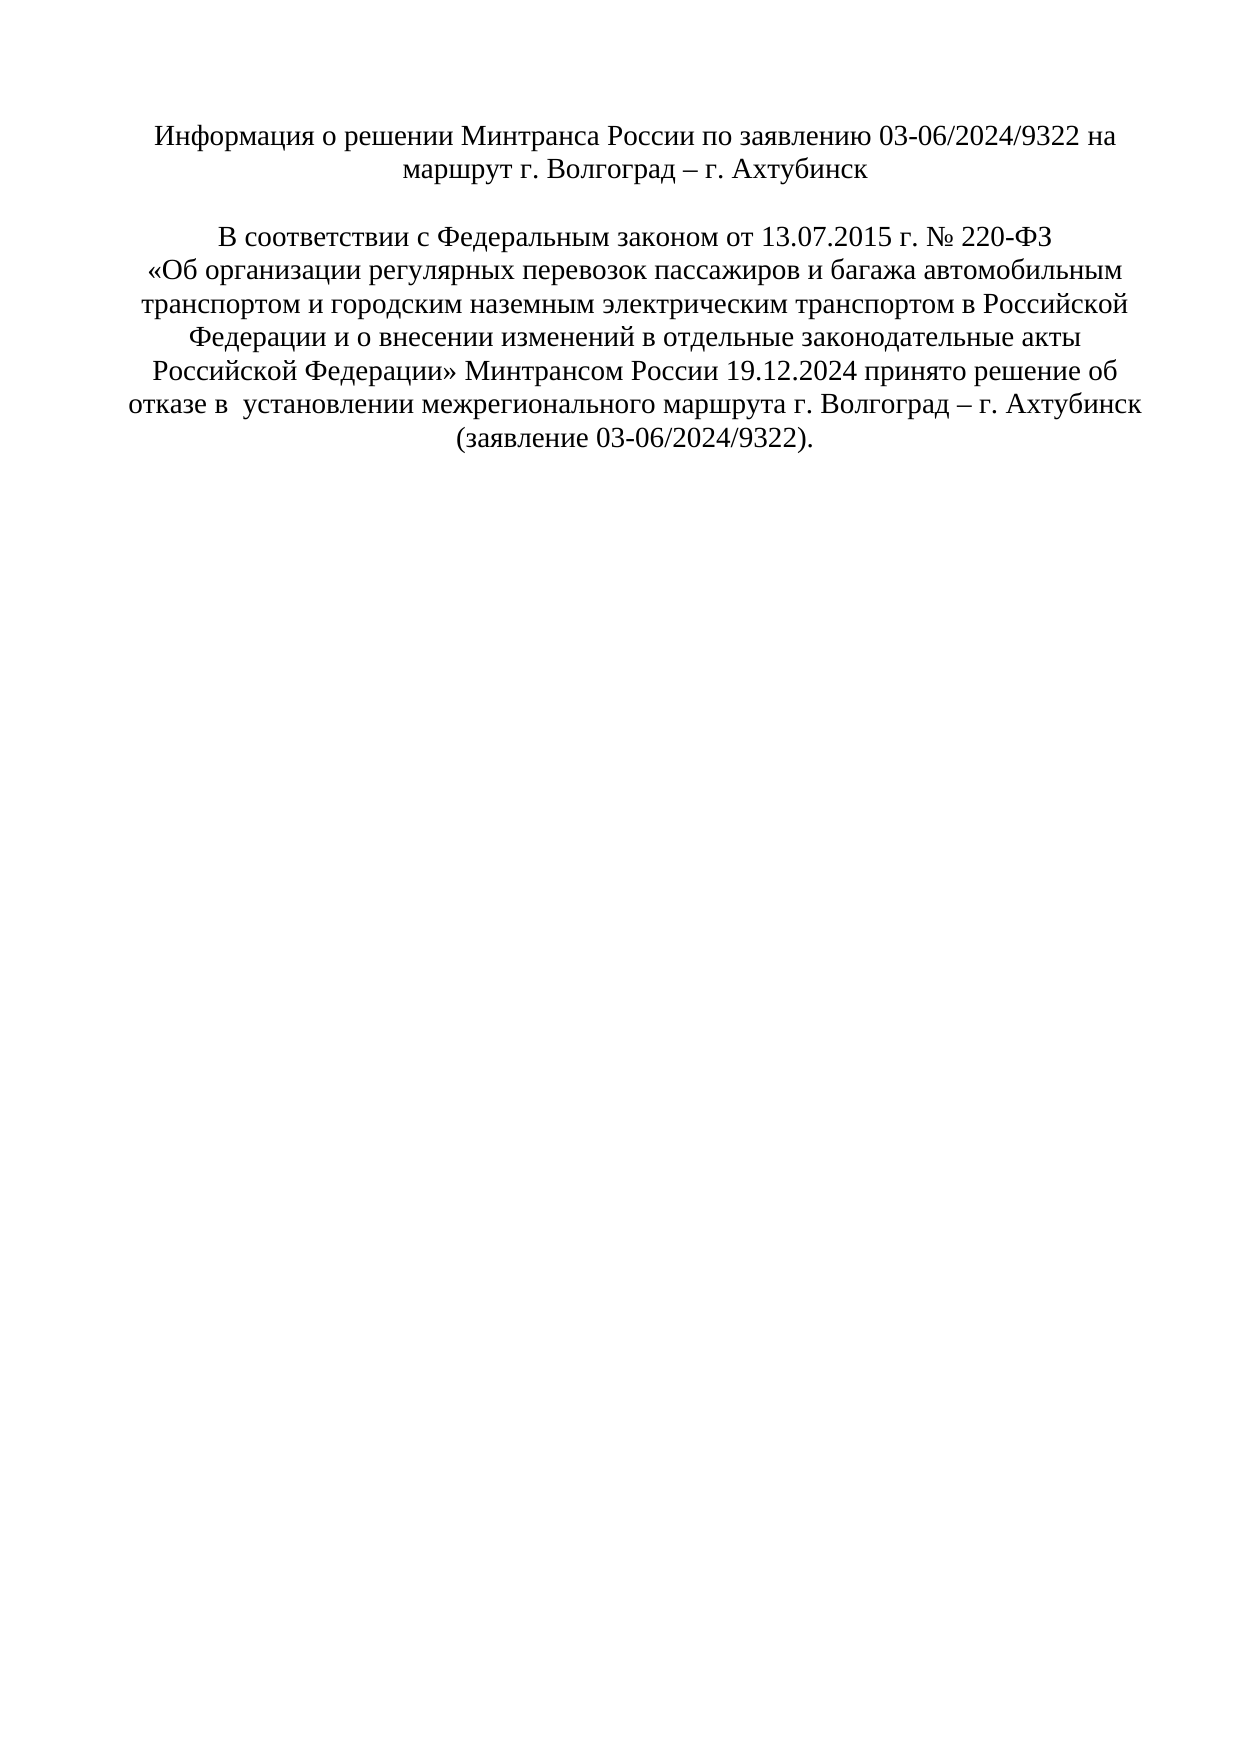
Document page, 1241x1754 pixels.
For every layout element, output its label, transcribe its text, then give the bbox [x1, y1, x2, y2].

text В соответствии с Федеральным законом от 13.07.2015 г. № 220-ФЗ «Об организации регулярных перевозок пассажиров и багажа автомобильным транспортом и городским наземным электрическим транспортом в Российской Федерации и о внесении изменений в отдельные законодательные акты Российской Федерации» Минтрансом России 19.12.2024 принято решение об отказе в установлении межрегионального маршрута г. Волгоград – г. Ахтубинск (заявление 03-06/2024/9322). [118, 219, 1152, 453]
text Информация о решении Минтранса России по заявлению 03-06/2024/9322 на маршрут г. Волгоград – г. Ахтубинск [118, 118, 1152, 185]
